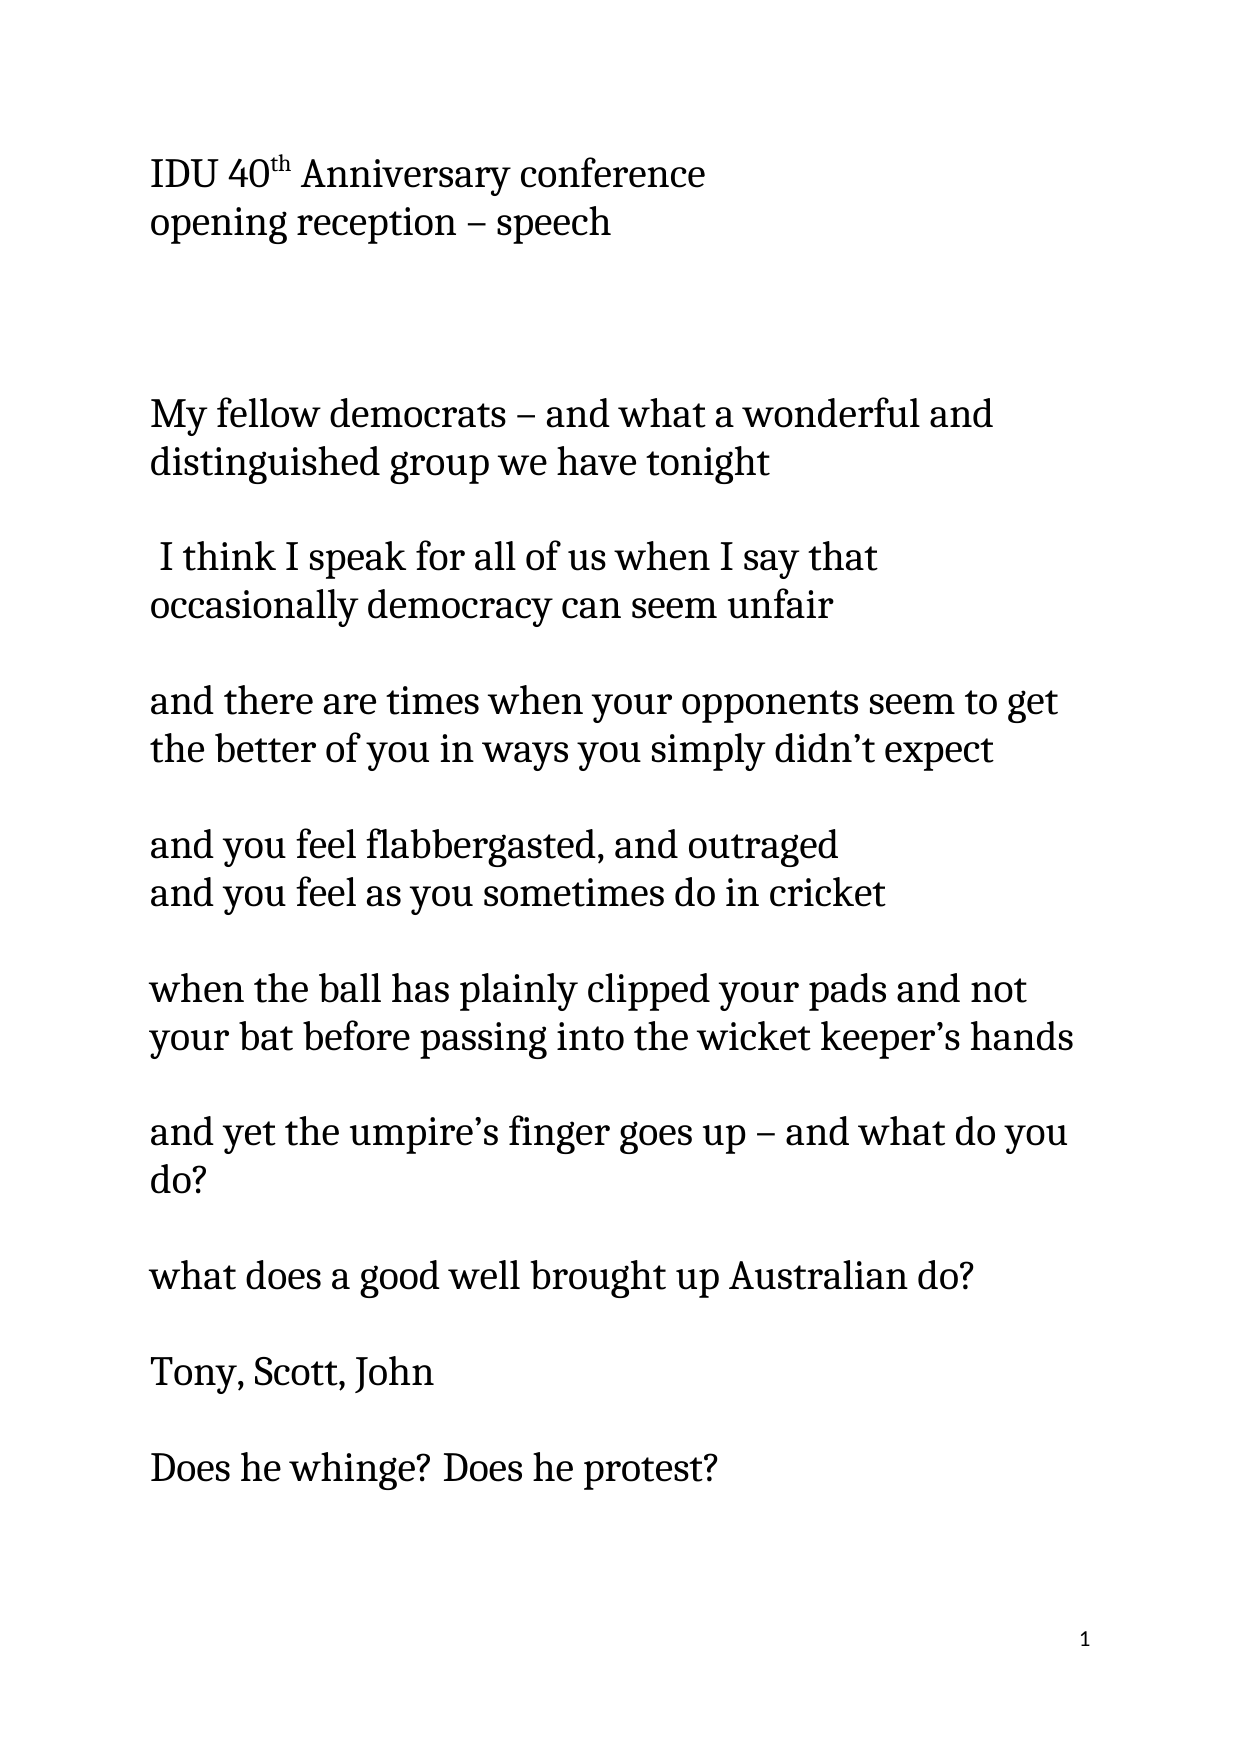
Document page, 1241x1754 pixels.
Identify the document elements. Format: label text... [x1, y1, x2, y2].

text and yet the umpire’s finger goes up – and what do you do? [150, 1108, 1090, 1204]
text and you feel as you sometimes do in cricket [150, 869, 1090, 917]
text what does a good well brought up Australian do? [150, 1252, 1090, 1300]
text and you feel flabbergasted, and outraged [150, 821, 1090, 869]
text IDU 40th Anniversary conference [150, 150, 1090, 198]
text Tony, Scott, John [150, 1348, 1090, 1396]
text My fellow democrats – and what a wonderful and distinguished group we have tonight [150, 389, 1090, 485]
text when the ball has plainly clipped your pads and not your bat before passing into the wicket keeper’s hands [150, 964, 1090, 1060]
text Does he whinge? Does he protest? [150, 1444, 1090, 1492]
text and there are times when your opponents seem to get the better of you in ways you simply didn’t expect [150, 677, 1090, 773]
text opening reception – speech [150, 198, 1090, 246]
text I think I speak for all of us when I say that occasionally democracy can seem unfair [150, 533, 1090, 629]
